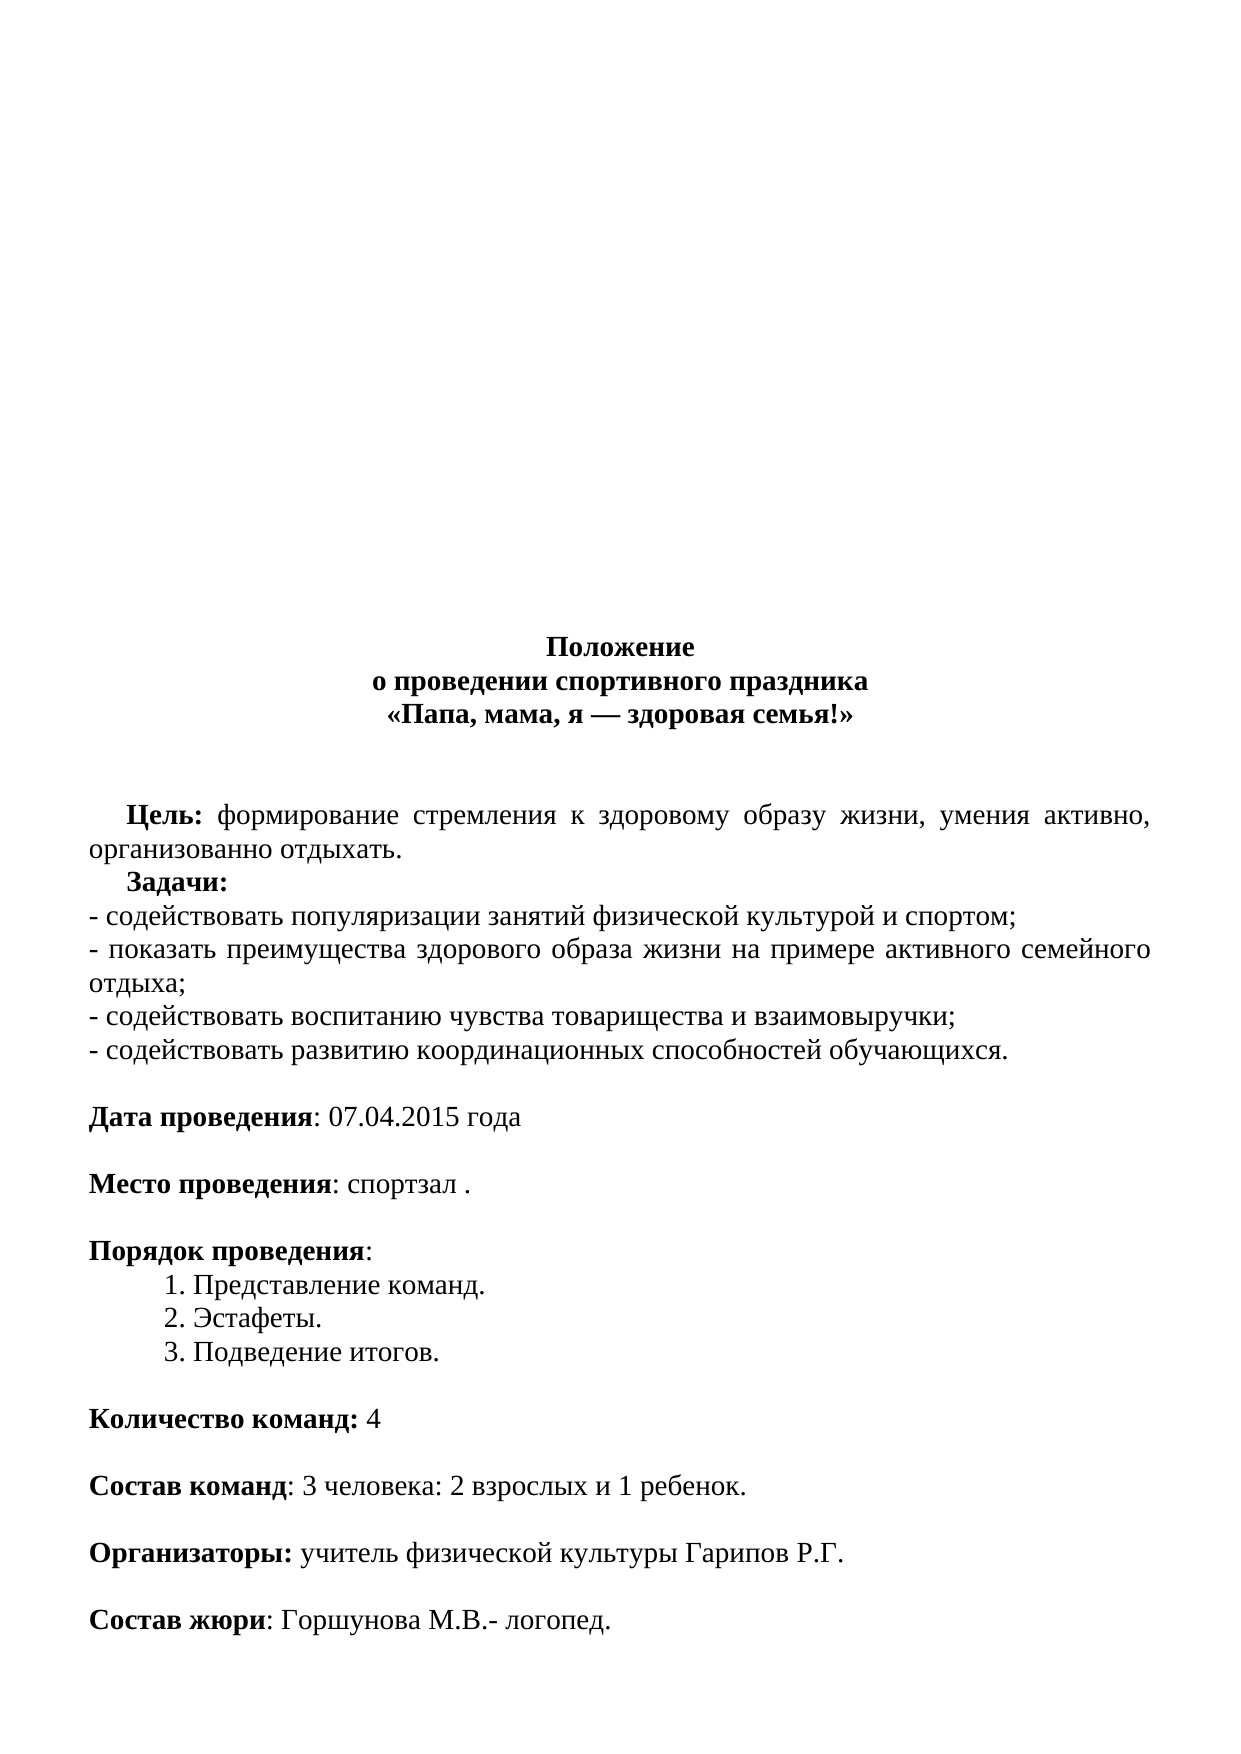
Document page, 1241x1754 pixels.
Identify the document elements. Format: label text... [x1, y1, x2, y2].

text - содействовать популяризации занятий физической культурой и спортом; [89, 898, 1152, 931]
text Задачи: [89, 864, 1152, 898]
text Место проведения: спортзал . [89, 1166, 1152, 1200]
text - показать преимущества здорового образа жизни на примере активного семейного отдыха; [89, 931, 1152, 998]
text 1. Представление команд. [89, 1267, 1152, 1300]
text 3. Подведение итогов. [89, 1334, 1152, 1367]
text 2. Эстафеты. [89, 1300, 1152, 1334]
text Количество команд: 4 [89, 1401, 1152, 1434]
text Цель: формирование стремления к здоровому образу жизни, умения активно, организованно отдыхать. [89, 797, 1152, 864]
text Порядок проведения: [89, 1233, 1152, 1267]
text - содействовать воспитанию чувства товарищества и взаимовыручки; [89, 998, 1152, 1032]
text о проведении спортивного праздника [89, 663, 1152, 697]
text Состав жюри: Горшунова М.В.- логопед. [89, 1602, 1152, 1636]
text Состав команд: 3 человека: 2 взрослых и 1 ребенок. [89, 1468, 1152, 1502]
text «Папа, мама, я — здоровая семья!» [89, 697, 1152, 730]
text - содействовать развитию координационных способностей обучающихся. [89, 1032, 1152, 1066]
text Положение [89, 629, 1152, 663]
text Организаторы: учитель физической культуры Гарипов Р.Г. [89, 1535, 1152, 1569]
text Дата проведения: 07.04.2015 года [89, 1099, 1152, 1133]
